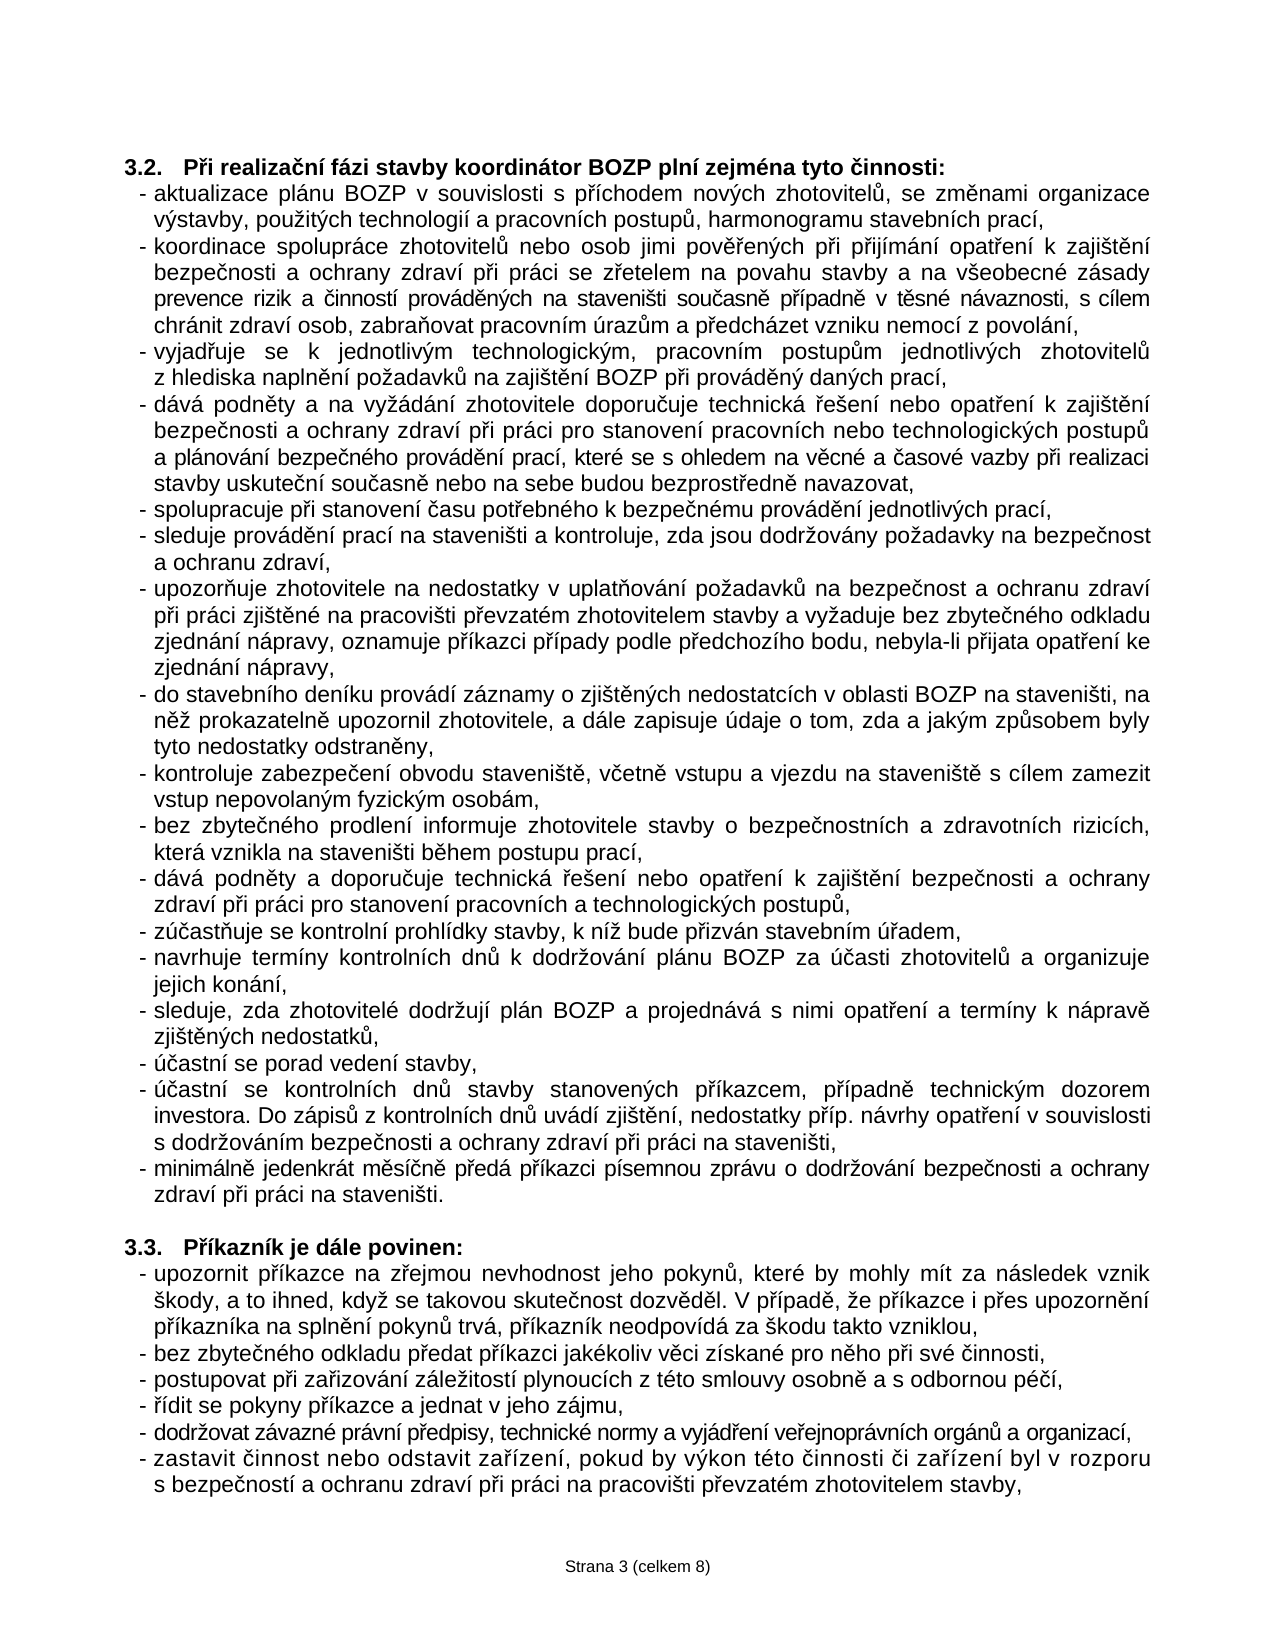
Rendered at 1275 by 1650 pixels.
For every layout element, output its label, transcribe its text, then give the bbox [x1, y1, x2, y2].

text - do stavebního deníku provádí záznamy o zjištěných nedostatcích v oblasti BOZP na staveništi, na něž prokazatelně upozornil zhotovitele, a dále zapisuje údaje o tom, zda a jakým způsobem byly tyto nedostatky odstraněny, [139, 681, 1151, 760]
text - spolupracuje při stanovení času potřebného k bezpečnému provádění jednotlivých prací, [139, 496, 1151, 522]
text - upozornit příkazce na zřejmou nevhodnost jeho pokynů, které by mohly mít za následek vznik škody, a to ihned, když se takovou skutečnost dozvěděl. V případě, že příkazce i přes upozornění příkazníka na splnění pokynů trvá, příkazník neodpovídá za škodu takto vzniklou, [139, 1260, 1151, 1339]
text - koordinace spolupráce zhotovitelů nebo osob jimi pověřených při přijímání opatření k zajištění bezpečnosti a ochrany zdraví při práci se zřetelem na povahu stavby a na všeobecné zásady prevence rizik a činností prováděných na staveništi současně případně v těsné návaznosti, s cílem chránit zdraví osob, zabraňovat pracovním úrazům a předcházet vzniku nemocí z povolání, [139, 233, 1151, 338]
text - dává podněty a na vyžádání zhotovitele doporučuje technická řešení nebo opatření k zajištění bezpečnosti a ochrany zdraví při práci pro stanovení pracovních nebo technologických postupů a plánování bezpečného provádění prací, které se s ohledem na věcné a časové vazby při realizaci stavby uskuteční současně nebo na sebe budou bezprostředně navazovat, [139, 391, 1151, 496]
text - kontroluje zabezpečení obvodu staveniště, včetně vstupu a vjezdu na staveniště s cílem zamezit vstup nepovolaným fyzickým osobám, [139, 760, 1151, 812]
text 3.2. Při realizační fázi stavby koordinátor BOZP plní zejména tyto činnosti: [124, 153, 1151, 180]
text - aktualizace plánu BOZP v souvislosti s příchodem nových zhotovitelů, se změnami organizace výstavby, použitých technologií a pracovních postupů, harmonogramu stavebních prací, [139, 180, 1151, 233]
text - postupovat při zařizování záležitostí plynoucích z této smlouvy osobně a s odbornou péčí, [139, 1366, 1151, 1392]
text - zastavit činnost nebo odstavit zařízení, pokud by výkon této činnosti či zařízení byl v rozporu s bezpečností a ochranu zdraví při práci na pracovišti převzatém zhotovitelem stavby, [139, 1445, 1151, 1498]
text - zúčastňuje se kontrolní prohlídky stavby, k níž bude přizván stavebním úřadem, [139, 918, 1151, 944]
text - sleduje, zda zhotovitelé dodržují plán BOZP a projednává s nimi opatření a termíny k nápravě zjištěných nedostatků, [139, 997, 1151, 1049]
text - upozorňuje zhotovitele na nedostatky v uplatňování požadavků na bezpečnost a ochranu zdraví při práci zjištěné na pracovišti převzatém zhotovitelem stavby a vyžaduje bez zbytečného odkladu zjednání nápravy, oznamuje příkazci případy podle předchozího bodu, nebyla-li přijata opatření ke zjednání nápravy, [139, 575, 1151, 681]
text - bez zbytečného odkladu předat příkazci jakékoliv věci získané pro něho při své činnosti, [139, 1339, 1151, 1366]
text - vyjadřuje se k jednotlivým technologickým, pracovním postupům jednotlivých zhotovitelů z hlediska naplnění požadavků na zajištění BOZP při prováděný daných prací, [139, 338, 1151, 391]
text - řídit se pokyny příkazce a jednat v jeho zájmu, [139, 1392, 1151, 1418]
text - sleduje provádění prací na staveništi a kontroluje, zda jsou dodržovány požadavky na bezpečnost a ochranu zdraví, [139, 522, 1151, 575]
text 3.3. Příkazník je dále povinen: [124, 1234, 1151, 1260]
text - účastní se kontrolních dnů stavby stanovených příkazcem, případně technickým dozorem investora. Do zápisů z kontrolních dnů uvádí zjištění, nedostatky příp. návrhy opatření v souvislosti s dodržováním bezpečnosti a ochrany zdraví při práci na staveništi, [139, 1076, 1151, 1155]
text - dodržovat závazné právní předpisy, technické normy a vyjádření veřejnoprávních orgánů a organizací, [139, 1418, 1151, 1445]
text - účastní se porad vedení stavby, [139, 1049, 1151, 1076]
text - minimálně jedenkrát měsíčně předá příkazci písemnou zprávu o dodržování bezpečnosti a ochrany zdraví při práci na staveništi. [139, 1155, 1151, 1208]
text - bez zbytečného prodlení informuje zhotovitele stavby o bezpečnostních a zdravotních rizicích, která vznikla na staveništi během postupu prací, [139, 812, 1151, 865]
text - navrhuje termíny kontrolních dnů k dodržování plánu BOZP za účasti zhotovitelů a organizuje jejich konání, [139, 944, 1151, 997]
text - dává podněty a doporučuje technická řešení nebo opatření k zajištění bezpečnosti a ochrany zdraví při práci pro stanovení pracovních a technologických postupů, [139, 865, 1151, 918]
